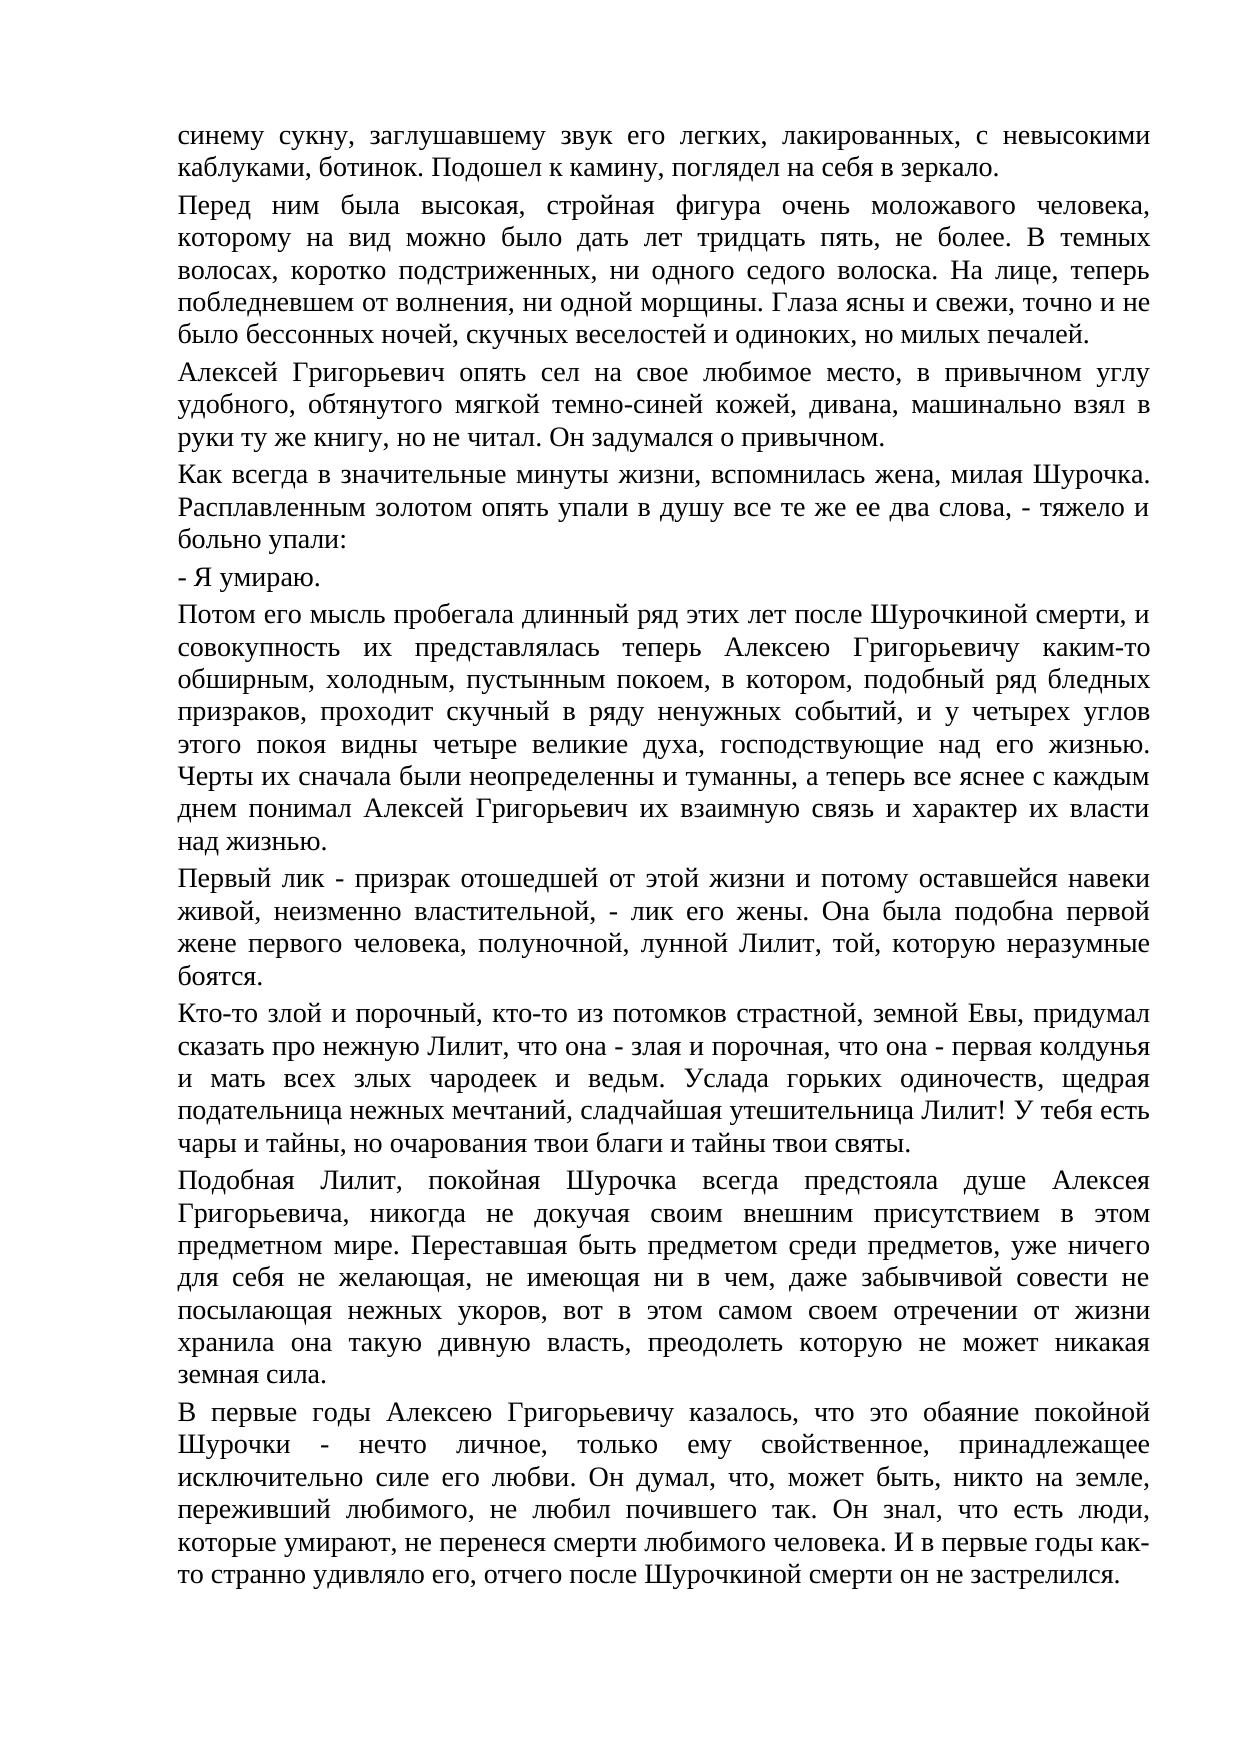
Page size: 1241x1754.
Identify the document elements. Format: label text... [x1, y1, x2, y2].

text Перед ним была высокая, стройная фигура очень моложавого человека, которому на вид можно было дать лет тридцать пять, не более. В темных волосах, коротко подстриженных, ни одного седого волоска. На лице, теперь побледневшем от волнения, ни одной морщины. Глаза ясны и свежи, точно и не было бессонных ночей, скучных веселостей и одиноких, но милых печалей. [177, 188, 1152, 350]
text Как всегда в значительные минуты жизни, вспомнилась жена, милая Шурочка. Расплавленным золотом опять упали в душу все те же ее два слова, - тяжело и больно упали: [177, 457, 1152, 554]
text Подобная Лилит, покойная Шурочка всегда предстояла душе Алексея Григорьевича, никогда не докучая своим внешним присутствием в этом предметном мире. Переставшая быть предметом среди предметов, уже ничего для себя не желающая, не имеющая ни в чем, даже забывчивой совести не посылающая нежных укоров, вот в этом самом своем отречении от жизни хранила она такую дивную власть, преодолеть которую не может никакая земная сила. [177, 1163, 1152, 1390]
text Потом его мысль пробегала длинный ряд этих лет после Шурочкиной смерти, и совокупность их представлялась теперь Алексею Григорьевичу каким-то обширным, холодным, пустынным покоем, в котором, подобный ряд бледных призраков, проходит скучный в ряду ненужных событий, и у четырех углов этого покоя видны четыре великие духа, господствующие над его жизнью. Черты их сначала были неопределенны и туманны, а теперь все яснее с каждым днем понимал Алексей Григорьевич их взаимную связь и характер их власти над жизнью. [177, 597, 1152, 856]
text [177, 118, 1152, 183]
text Кто-то злой и порочный, кто-то из потомков страстной, земной Евы, придумал сказать про нежную Лилит, что она - злая и порочная, что она - первая колдунья и мать всех злых чародеек и ведьм. Услада горьких одиночеств, щедрая подательница нежных мечтаний, сладчайшая утешительница Лилит! У тебя есть чары и тайны, но очарования твои благи и тайны твои святы. [177, 996, 1152, 1158]
text Алексей Григорьевич опять сел на свое любимое место, в привычном углу удобного, обтянутого мягкой темно-синей кожей, дивана, машинально взял в руки ту же книгу, но не читал. Он задумался о привычном. [177, 355, 1152, 452]
text В первые годы Алексею Григорьевичу казалось, что это обаяние покойной Шурочки - нечто личное, только ему свойственное, принадлежащее исключительно силе его любви. Он думал, что, может быть, никто на земле, переживший любимого, не любил почившего так. Он знал, что есть люди, которые умирают, не перенеся смерти любимого человека. И в первые годы как-то странно удивляло его, отчего после Шурочкиной смерти он не застрелился. [177, 1395, 1152, 1589]
text Первый лик - призрак отошедшей от этой жизни и потому оставшейся навеки живой, неизменно властительной, - лик его жены. Она была подобна первой жене первого человека, полуночной, лунной Лилит, той, которую неразумные боятся. [177, 861, 1152, 991]
text - Я умираю. [177, 560, 1152, 592]
